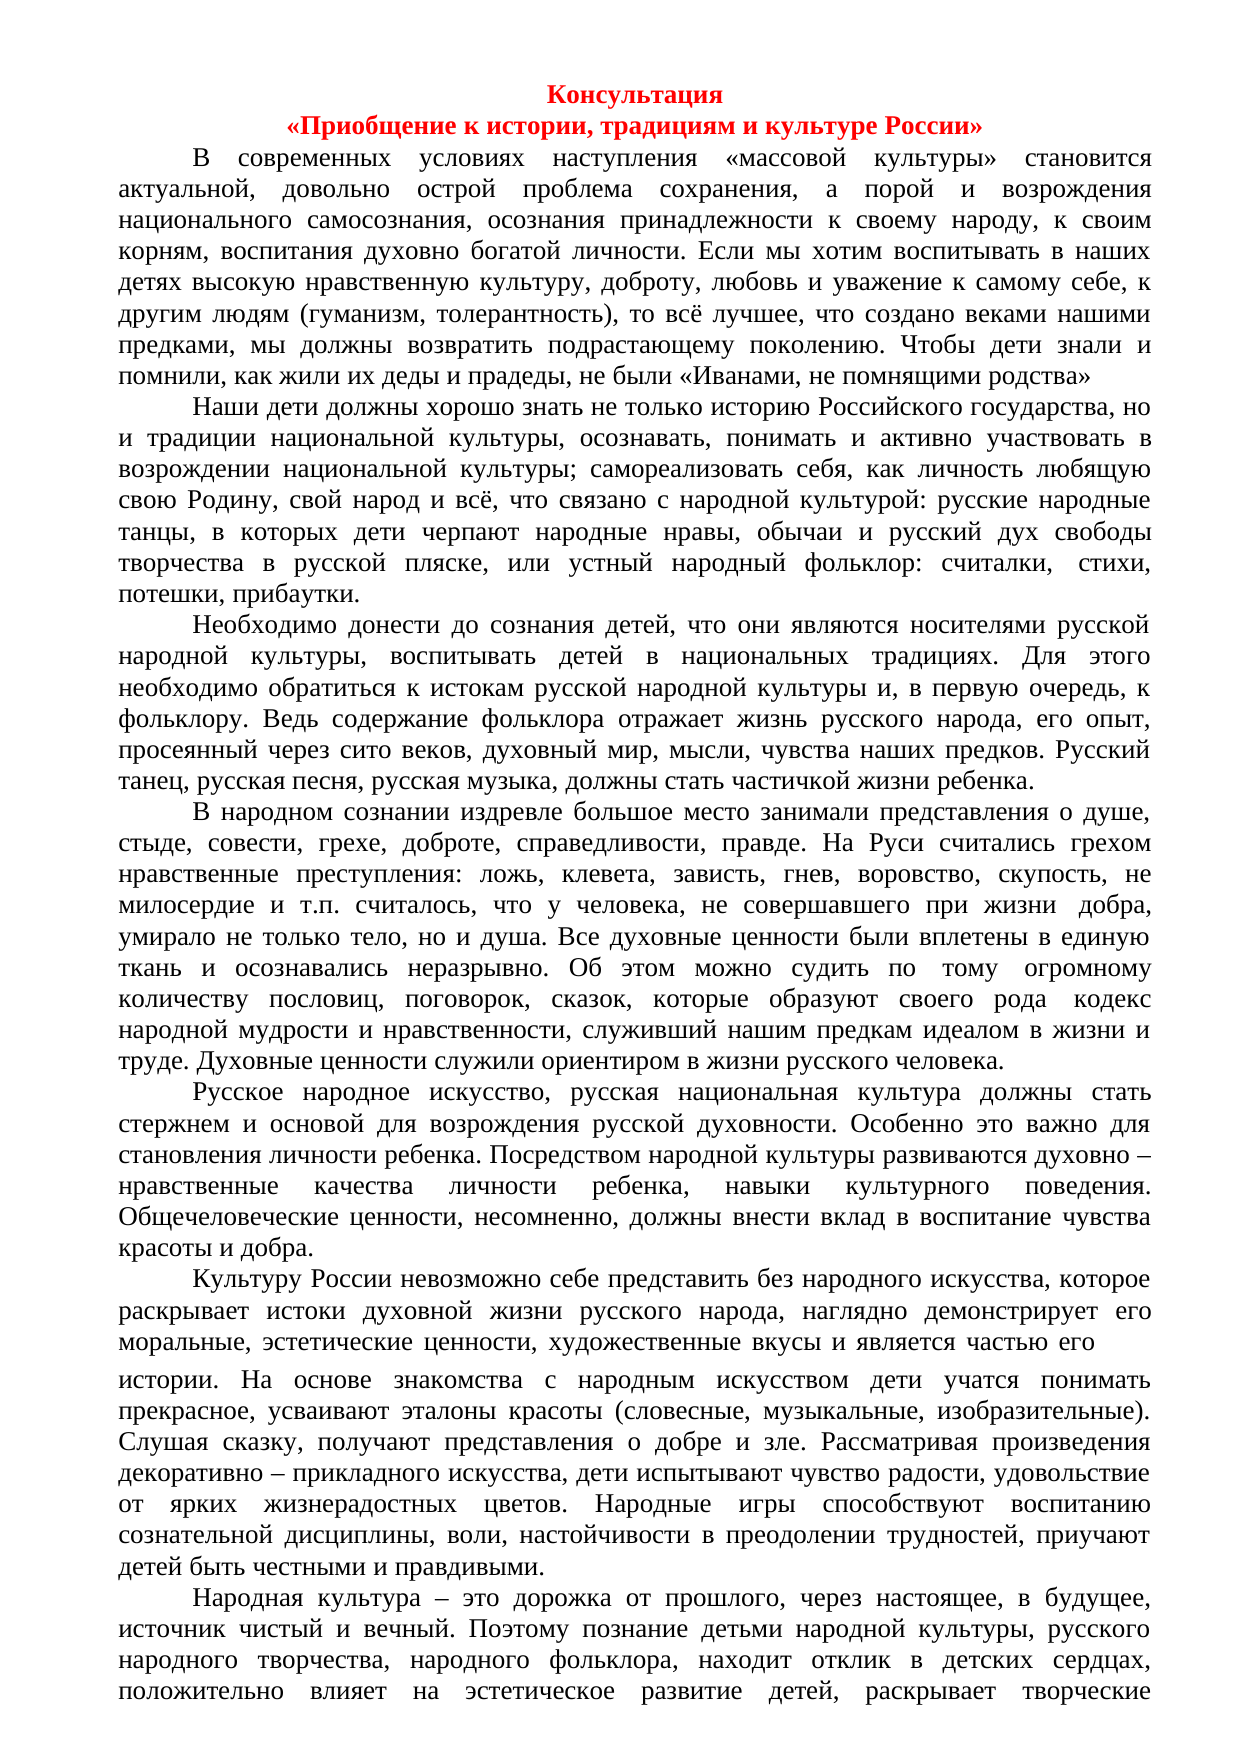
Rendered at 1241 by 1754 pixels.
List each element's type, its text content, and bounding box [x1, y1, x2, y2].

text «Приобщение к истории, традициям и культуре России» [258, 110, 1011, 141]
subtitle Консультация [258, 79, 1012, 110]
text истории. На основе знакомства с народным искусством дети учатся понимать прекрасное, усваивают эталоны красоты (словесные, музыкальные, изобразительные). Слушая сказку, получают представления о добре и зле. Рассматривая произведения декоративно – прикладного искусства, дети испытывают чувство радости, удовольствие от ярких жизнерадостных цветов. Народные игры способствуют воспитанию сознательной дисциплины, воли, настойчивости в преодолении трудностей, приучают детей быть честными и правдивыми. [118, 1363, 1151, 1581]
text Наши дети должны хорошо знать не только историю Российского государства, но и традиции национальной культуры, осознавать, понимать и активно участвовать в возрождении национальной культуры; самореализовать себя, как личность любящую свою Родину, свой народ и всё, что связано с народной культурой: русские народные танцы, в которых дети черпают народные нравы, обычаи и русский дух свободы творчества в русской пляске, или устный народный фольклор: считалки, стихи, потешки, прибаутки. [118, 390, 1152, 608]
text Русское народное искусство, русская национальная культура должны стать стержнем и основой для возрождения русской духовности. Особенно это важно для становления личности ребенка. Посредством народной культуры развиваются духовно – нравственные качества личности ребенка, навыки культурного поведения. Общечеловеческие ценности, несомненно, должны внести вклад в воспитание чувства красоты и добра. [118, 1076, 1152, 1262]
text В современных условиях наступления «массовой культуры» становится актуальной, довольно острой проблема сохранения, а порой и возрождения национального самосознания, осознания принадлежности к своему народу, к своим корням, воспитания духовно богатой личности. Если мы хотим воспитывать в наших детях высокую нравственную культуру, доброту, любовь и уважение к самому себе, к другим людям (гуманизм, толерантность), то всё лучшее, что создано веками нашими предками, мы должны возвратить подрастающему поколению. Чтобы дети знали и помнили, как жили их деды и прадеды, не были «Иванами, не помнящими родства» [118, 141, 1152, 390]
text Необходимо донести до сознания детей, что они являются носителями русской народной культуры, воспитывать детей в национальных традициях. Для этого необходимо обратиться к истокам русской народной культуры и, в первую очередь, к фольклору. Ведь содержание фольклора отражает жизнь русского народа, его опыт, просеянный через сито веков, духовный мир, мысли, чувства наших предков. Русский танец, русская песня, русская музыка, должны стать частичкой жизни ребенка. [118, 608, 1151, 795]
text В народном сознании издревле большое место занимали представления о душе, стыде, совести, грехе, доброте, справедливости, правде. На Руси считались грехом нравственные преступления: ложь, клевета, зависть, гнев, воровство, скупость, не милосердие и т.п. считалось, что у человека, не совершавшего при жизни добра, умирало не только тело, но и душа. Все духовные ценности были вплетены в единую ткань и осознавались неразрывно. Об этом можно судить по тому огромному количеству пословиц, поговорок, сказок, которые образуют своего рода кодекс народной мудрости и нравственности, служивший нашим предкам идеалом в жизни и труде. Духовные ценности служили ориентиром в жизни русского человека. [118, 795, 1152, 1076]
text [118, 1581, 1151, 1705]
text Культуру России невозможно себе представить без народного искусства, которое раскрывает истоки духовной жизни русского народа, наглядно демонстрирует его моральные, эстетические ценности, художественные вкусы и является частью его [118, 1263, 1152, 1356]
